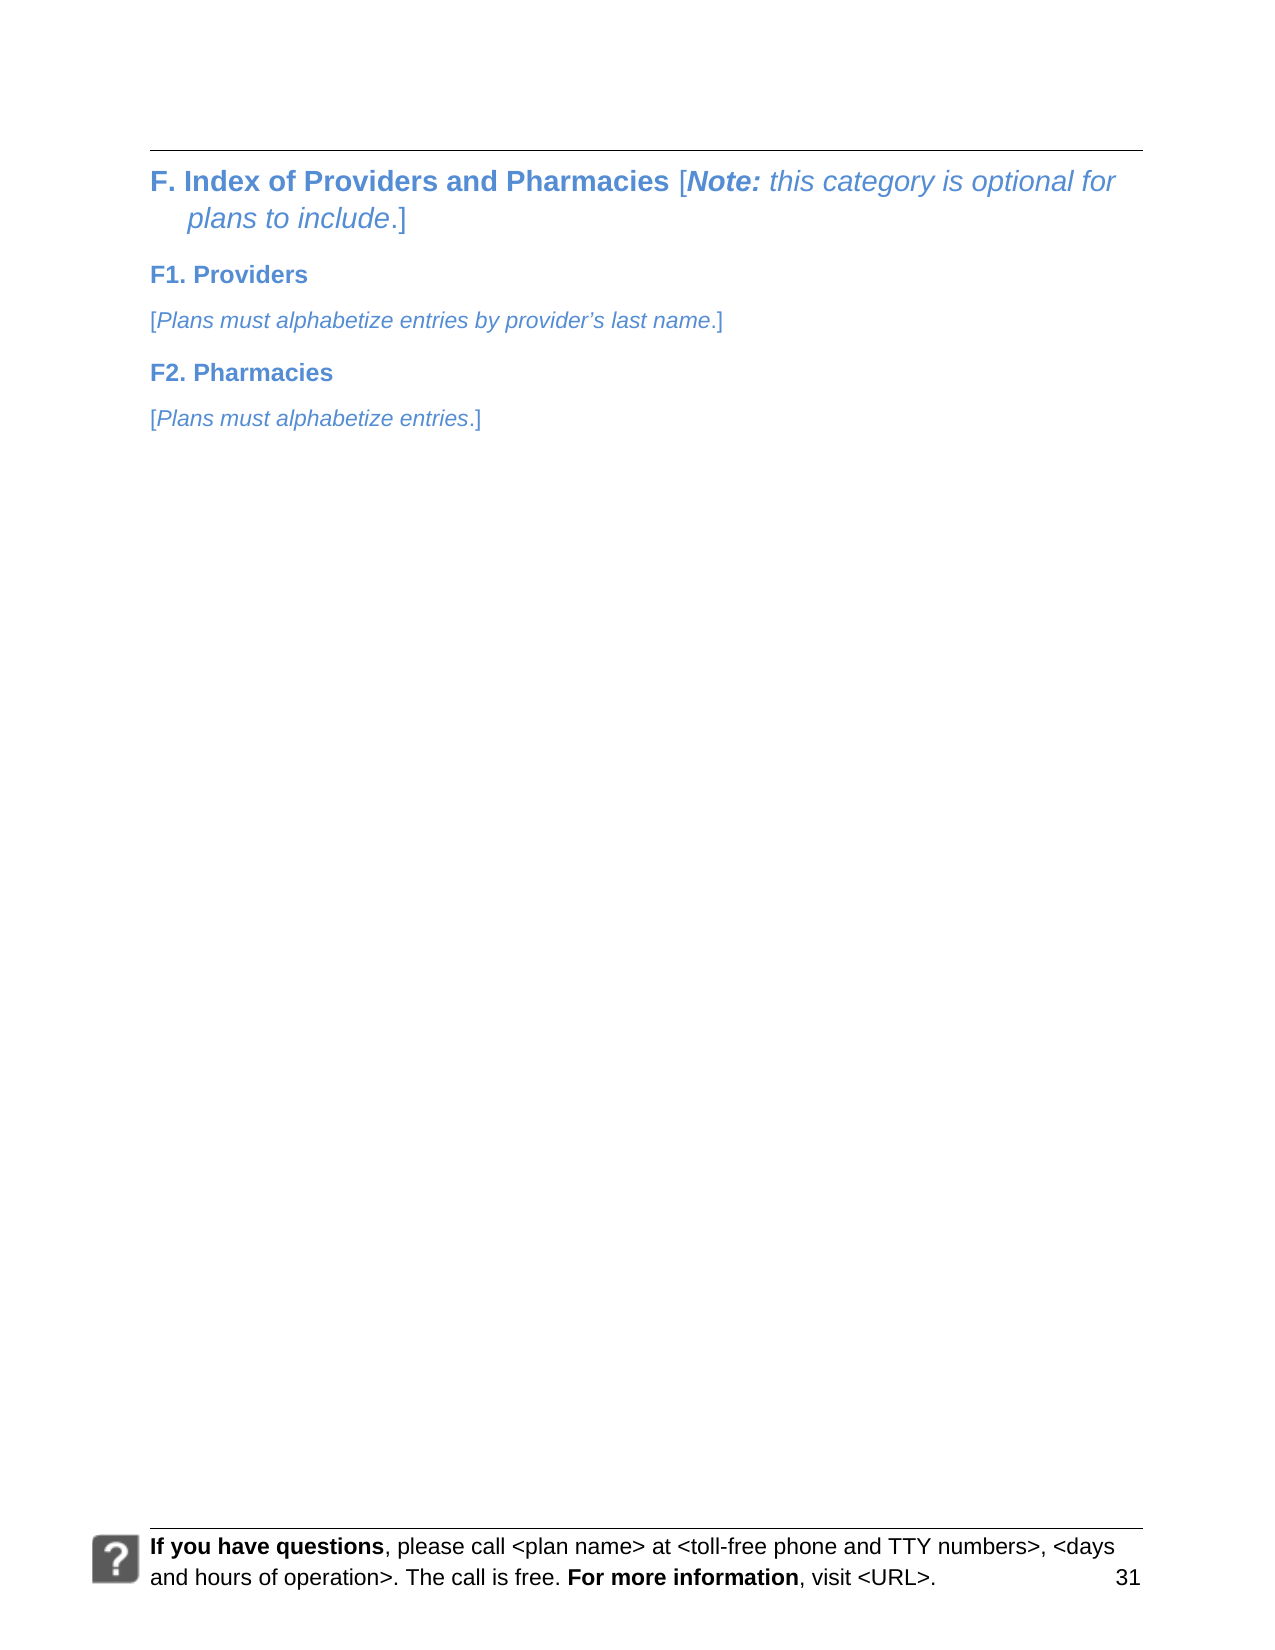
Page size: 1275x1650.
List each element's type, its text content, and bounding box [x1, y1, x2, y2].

picture [92, 1534, 141, 1585]
text [Plans must alphabetize entries by provider’s last name.] [150, 303, 1143, 334]
subtitle F1. Providers [150, 257, 1068, 291]
text [Plans must alphabetize entries.] [150, 401, 1143, 432]
subtitle F. Index of Providers and Pharmacies [Note: this category is optional for plans to include.] [150, 151, 1143, 236]
subtitle F2. Pharmacies [150, 355, 1068, 388]
